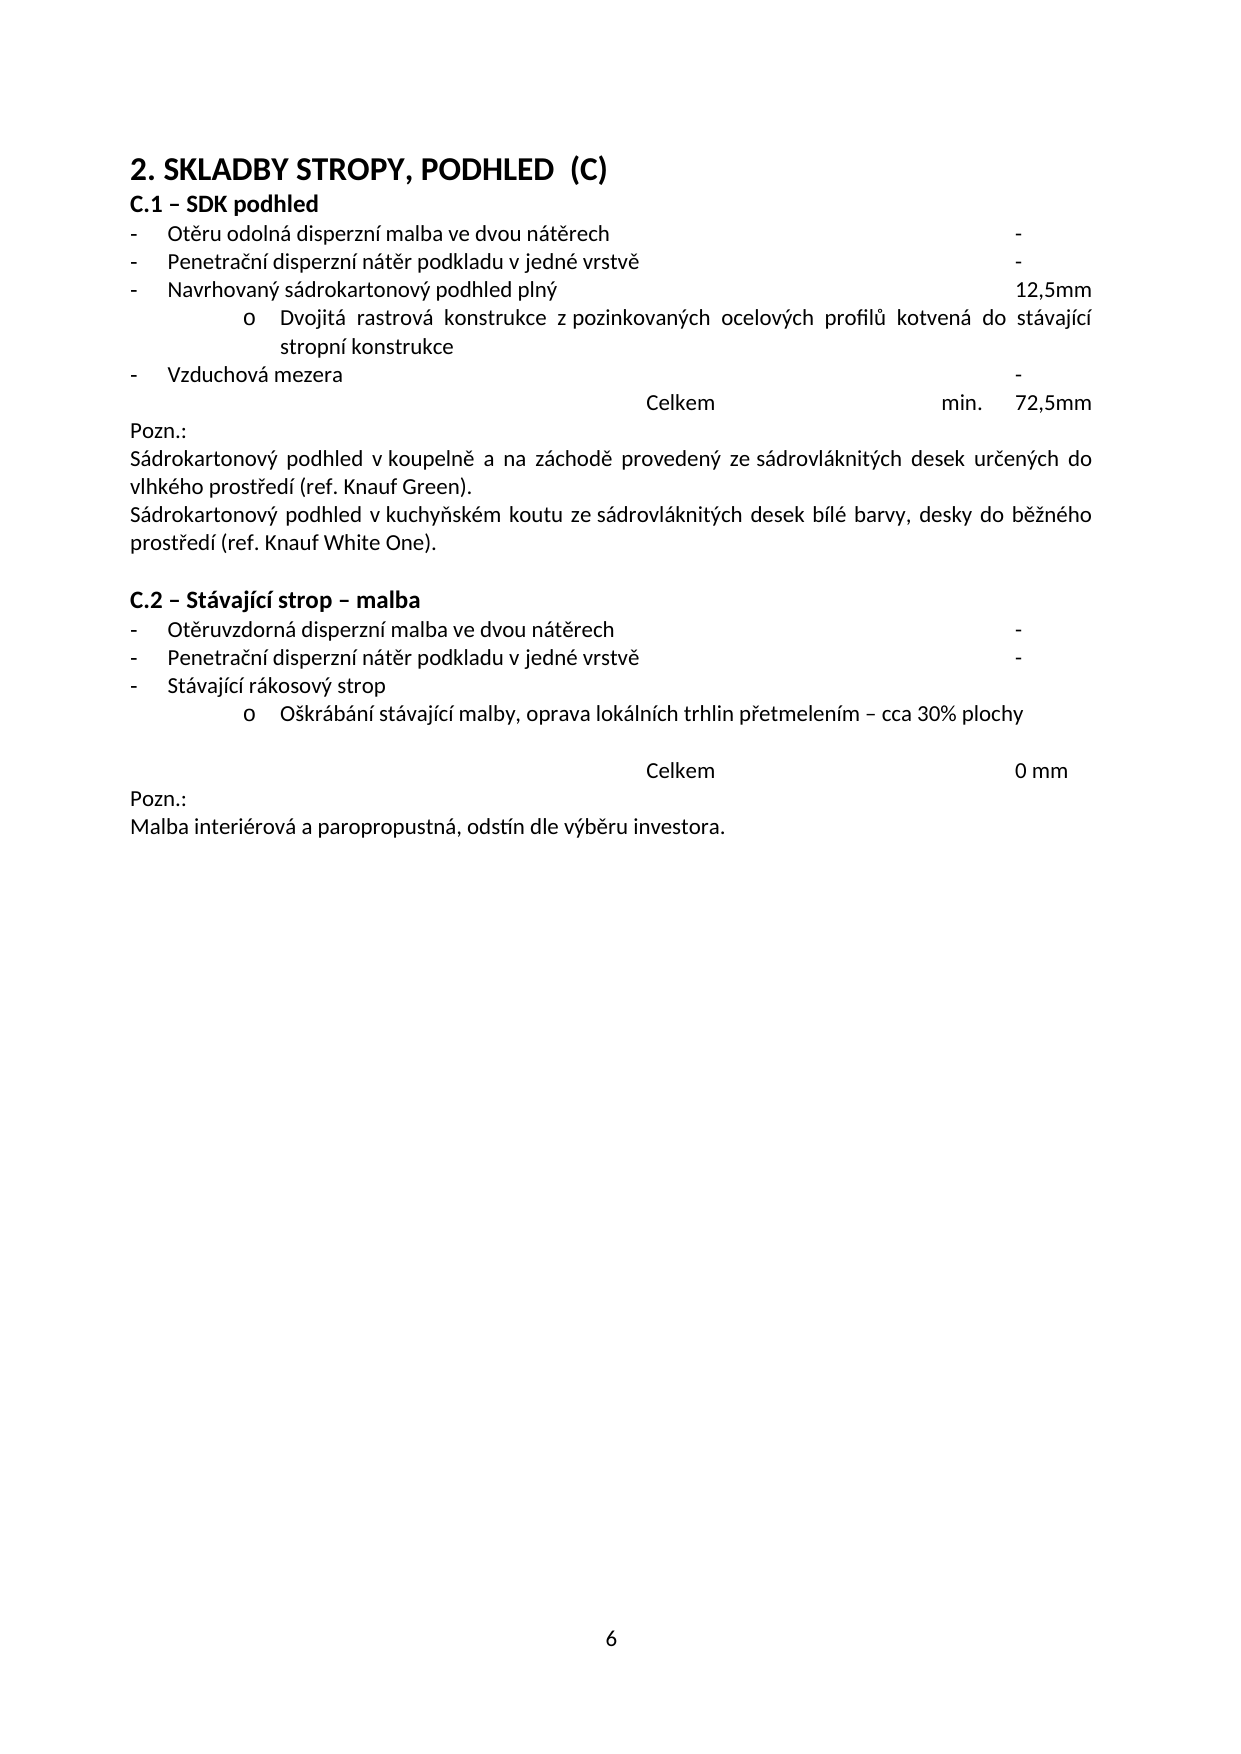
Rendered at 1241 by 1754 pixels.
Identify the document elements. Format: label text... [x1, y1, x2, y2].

subtitle C.2 – Stávající strop – malba [130, 584, 1092, 615]
text Sádrokartonový podhled v kuchyňském koutu ze sádrovláknitých desek bílé barvy, desky do běžného prostředí (ref. Knauf White One). [130, 500, 1092, 556]
list Stávající rákosový strop [130, 671, 1092, 699]
subtitle 2. SKLADBY STROPY, PODHLED (C) [130, 148, 1092, 188]
list Celkem min. 72,5mm [205, 388, 1092, 416]
list Vzduchová mezera - [130, 360, 1092, 388]
text Pozn.: [130, 416, 1092, 444]
text Sádrokartonový podhled v koupelně a na záchodě provedený ze sádrovláknitých desek určených do vlhkého prostředí (ref. Knauf Green). [130, 444, 1092, 500]
list Oškrábání stávající malby, oprava lokálních trhlin přetmelením – cca 30% plochy [242, 699, 1092, 728]
list Dvojitá rastrová konstrukce z pozinkovaných ocelových profilů kotvená do stávající stropní konstrukce [242, 303, 1092, 360]
list Otěru odolná disperzní malba ve dvou nátěrech - [130, 219, 1092, 247]
text Malba interiérová a paropropustná, odstín dle výběru investora. [130, 812, 1092, 840]
list Penetrační disperzní nátěr podkladu v jedné vrstvě - [130, 247, 1092, 275]
text Celkem 0 mm [130, 756, 1092, 784]
list Navrhovaný sádrokartonový podhled plný 12,5mm [130, 275, 1092, 303]
list Penetrační disperzní nátěr podkladu v jedné vrstvě - [130, 643, 1092, 671]
list Otěruvzdorná disperzní malba ve dvou nátěrech - [130, 615, 1092, 643]
subtitle C.1 – SDK podhled [130, 188, 1092, 219]
text Pozn.: [130, 784, 1092, 812]
